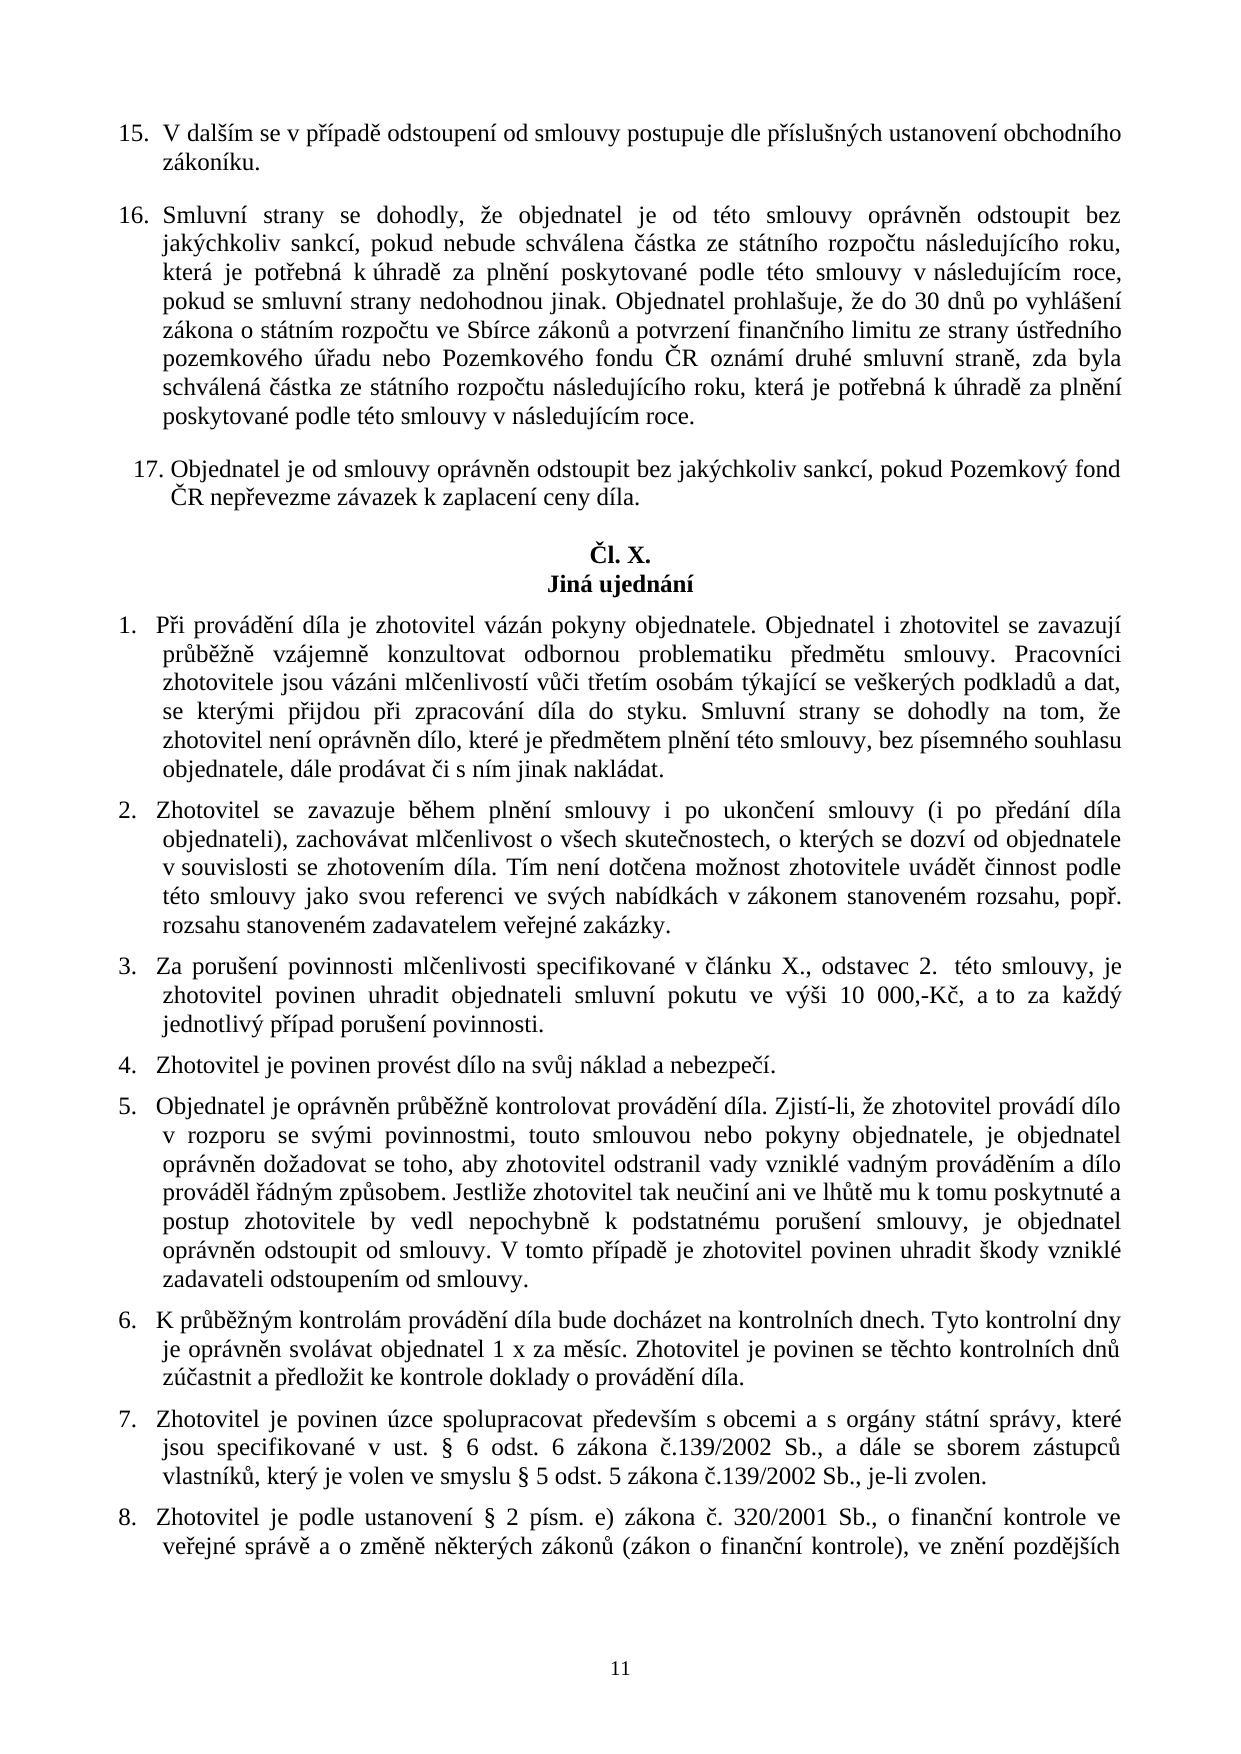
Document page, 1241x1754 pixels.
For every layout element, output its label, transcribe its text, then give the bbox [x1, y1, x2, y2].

list Objednatel je od smlouvy oprávněn odstoupit bez jakýchkoliv sankcí, pokud Pozemkový fond ČR nepřevezme závazek k zaplacení ceny díla. [133, 454, 1122, 511]
list Zhotovitel se zavazuje během plnění smlouvy i po ukončení smlouvy (i po předání díla objednateli), zachovávat mlčenlivost o všech skutečnostech, o kterých se dozví od objednatele v souvislosti se zhotovením díla. Tím není dotčena možnost zhotovitele uvádět činnost podle této smlouvy jako svou referenci ve svých nabídkách v zákonem stanoveném rozsahu, popř. rozsahu stanoveném zadavatelem veřejné zakázky. [118, 795, 1122, 939]
list Zhotovitel je povinen provést dílo na svůj náklad a nebezpečí. [118, 1050, 1122, 1079]
text Čl. X. [118, 540, 1122, 569]
list Smluvní strany se dohodly, že objednatel je od této smlouvy oprávněn odstoupit bez jakýchkoliv sankcí, pokud nebude schválena částka ze státního rozpočtu následujícího roku, která je potřebná k úhradě za plnění poskytované podle této smlouvy v následujícím roce, pokud se smluvní strany nedohodnou jinak. Objednatel prohlašuje, že do 30 dnů po vyhlášení zákona o státním rozpočtu ve Sbírce zákonů a potvrzení finančního limitu ze strany ústředního pozemkového úřadu nebo Pozemkového fondu ČR oznámí druhé smluvní straně, zda byla schválená částka ze státního rozpočtu následujícího roku, která je potřebná k úhradě za plnění poskytované podle této smlouvy v následujícím roce. [118, 200, 1122, 430]
list K průběžným kontrolám provádění díla bude docházet na kontrolních dnech. Tyto kontrolní dny je oprávněn svolávat objednatel 1 x za měsíc. Zhotovitel je povinen se těchto kontrolních dnů zúčastnit a předložit ke kontrole doklady o provádění díla. [118, 1305, 1122, 1391]
list Při provádění díla je zhotovitel vázán pokyny objednatele. Objednatel i zhotovitel se zavazují průběžně vzájemně konzultovat odbornou problematiku předmětu smlouvy. Pracovníci zhotovitele jsou vázáni mlčenlivostí vůči třetím osobám týkající se veškerých podkladů a dat, se kterými přijdou při zpracování díla do styku. Smluvní strany se dohodly na tom, že zhotovitel není oprávněn dílo, které je předmětem plnění této smlouvy, bez písemného souhlasu objednatele, dále prodávat či s ním jinak nakládat. [118, 610, 1122, 782]
list Za porušení povinnosti mlčenlivosti specifikované v článku X., odstavec 2. této smlouvy, je zhotovitel povinen uhradit objednateli smluvní pokutu ve výši 10 000,-Kč, a to za každý jednotlivý případ porušení povinnosti. [118, 951, 1122, 1037]
list Zhotovitel je povinen úzce spolupracovat především s obcemi a s orgány státní správy, které jsou specifikované v ust. § 6 odst. 6 zákona č.139/2002 Sb., a dále se sborem zástupců vlastníků, který je volen ve smyslu § 5 odst. 5 zákona č.139/2002 Sb., je-li zvolen. [118, 1404, 1122, 1490]
subtitle Jiná ujednání [118, 569, 1122, 597]
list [118, 1502, 1122, 1560]
list V dalším se v případě odstoupení od smlouvy postupuje dle příslušných ustanovení obchodního zákoníku. [118, 118, 1122, 176]
list Objednatel je oprávněn průběžně kontrolovat provádění díla. Zjistí-li, že zhotovitel provádí dílo v rozporu se svými povinnostmi, touto smlouvou nebo pokyny objednatele, je objednatel oprávněn dožadovat se toho, aby zhotovitel odstranil vady vzniklé vadným prováděním a dílo prováděl řádným způsobem. Jestliže zhotovitel tak neučiní ani ve lhůtě mu k tomu poskytnuté a postup zhotovitele by vedl nepochybně k podstatnému porušení smlouvy, je objednatel oprávněn odstoupit od smlouvy. V tomto případě je zhotovitel povinen uhradit škody vzniklé zadavateli odstoupením od smlouvy. [118, 1091, 1122, 1292]
